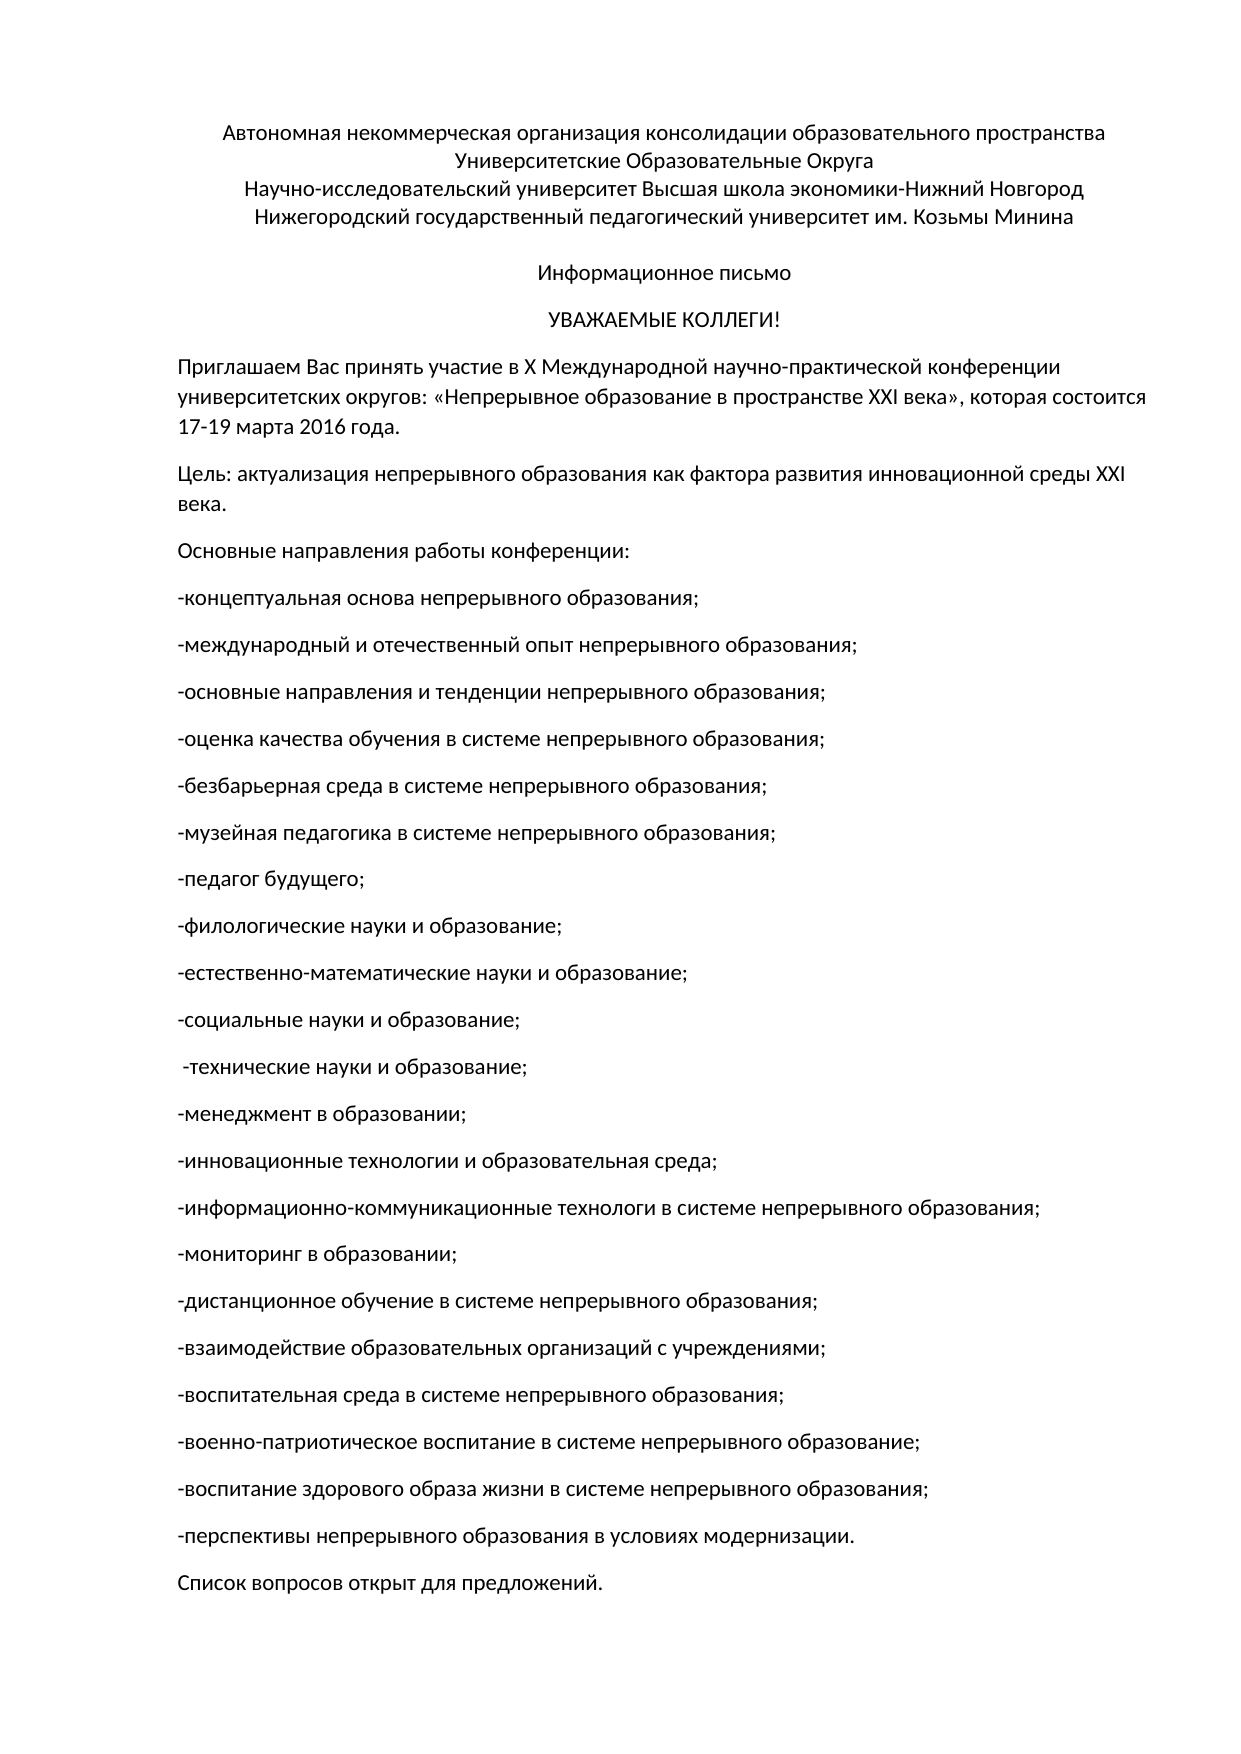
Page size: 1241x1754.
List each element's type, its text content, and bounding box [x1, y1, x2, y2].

text -взаимодействие образовательных организаций с учреждениями; [177, 1333, 1152, 1361]
text -воспитательная среда в системе непрерывного образования; [177, 1380, 1152, 1408]
text -безбарьерная среда в системе непрерывного образования; [177, 771, 1152, 799]
text -основные направления и тенденции непрерывного образования; [177, 677, 1152, 705]
text -естественно-математические науки и образование; [177, 958, 1152, 986]
text -педагог будущего; [177, 864, 1152, 892]
text Список вопросов открыт для предложений. [177, 1568, 1152, 1596]
text -инновационные технологии и образовательная среда; [177, 1146, 1152, 1174]
text -филологические науки и образование; [177, 911, 1152, 939]
text -военно-патриотическое воспитание в системе непрерывного образование; [177, 1427, 1152, 1455]
text -социальные науки и образование; [177, 1005, 1152, 1033]
text -технические науки и образование; [177, 1052, 1152, 1080]
text -международный и отечественный опыт непрерывного образования; [177, 630, 1152, 658]
text -мониторинг в образовании; [177, 1239, 1152, 1267]
text Автономная некоммерческая организация консолидации образовательного пространства Университетские Образовательные Округа [177, 118, 1152, 174]
text -перспективы непрерывного образования в условиях модернизации. [177, 1521, 1152, 1549]
text -оценка качества обучения в системе непрерывного образования; [177, 724, 1152, 752]
text Приглашаем Вас принять участие в X Международной научно-практической конференции университетских округов: «Непрерывное образование в пространстве XXІ века», которая состоится 17-19 марта 2016 года. [177, 352, 1152, 440]
text -дистанционное обучение в системе непрерывного образования; [177, 1286, 1152, 1314]
text -воспитание здорового образа жизни в системе непрерывного образования; [177, 1474, 1152, 1502]
text Информационное письмо [177, 258, 1152, 286]
text -менеджмент в образовании; [177, 1099, 1152, 1127]
text -концептуальная основа непрерывного образования; [177, 583, 1152, 611]
text Научно-исследовательский университет Высшая школа экономики-Нижний Новгород [177, 174, 1152, 202]
text УВАЖАЕМЫЕ КОЛЛЕГИ! [177, 305, 1152, 333]
text Нижегородский государственный педагогический университет им. Козьмы Минина [177, 202, 1152, 230]
text Цель: актуализация непрерывного образования как фактора развития инновационной среды XXI века. [177, 459, 1152, 517]
text -информационно-коммуникационные технологи в системе непрерывного образования; [177, 1193, 1152, 1221]
text Основные направления работы конференции: [177, 536, 1152, 564]
text -музейная педагогика в системе непрерывного образования; [177, 818, 1152, 846]
